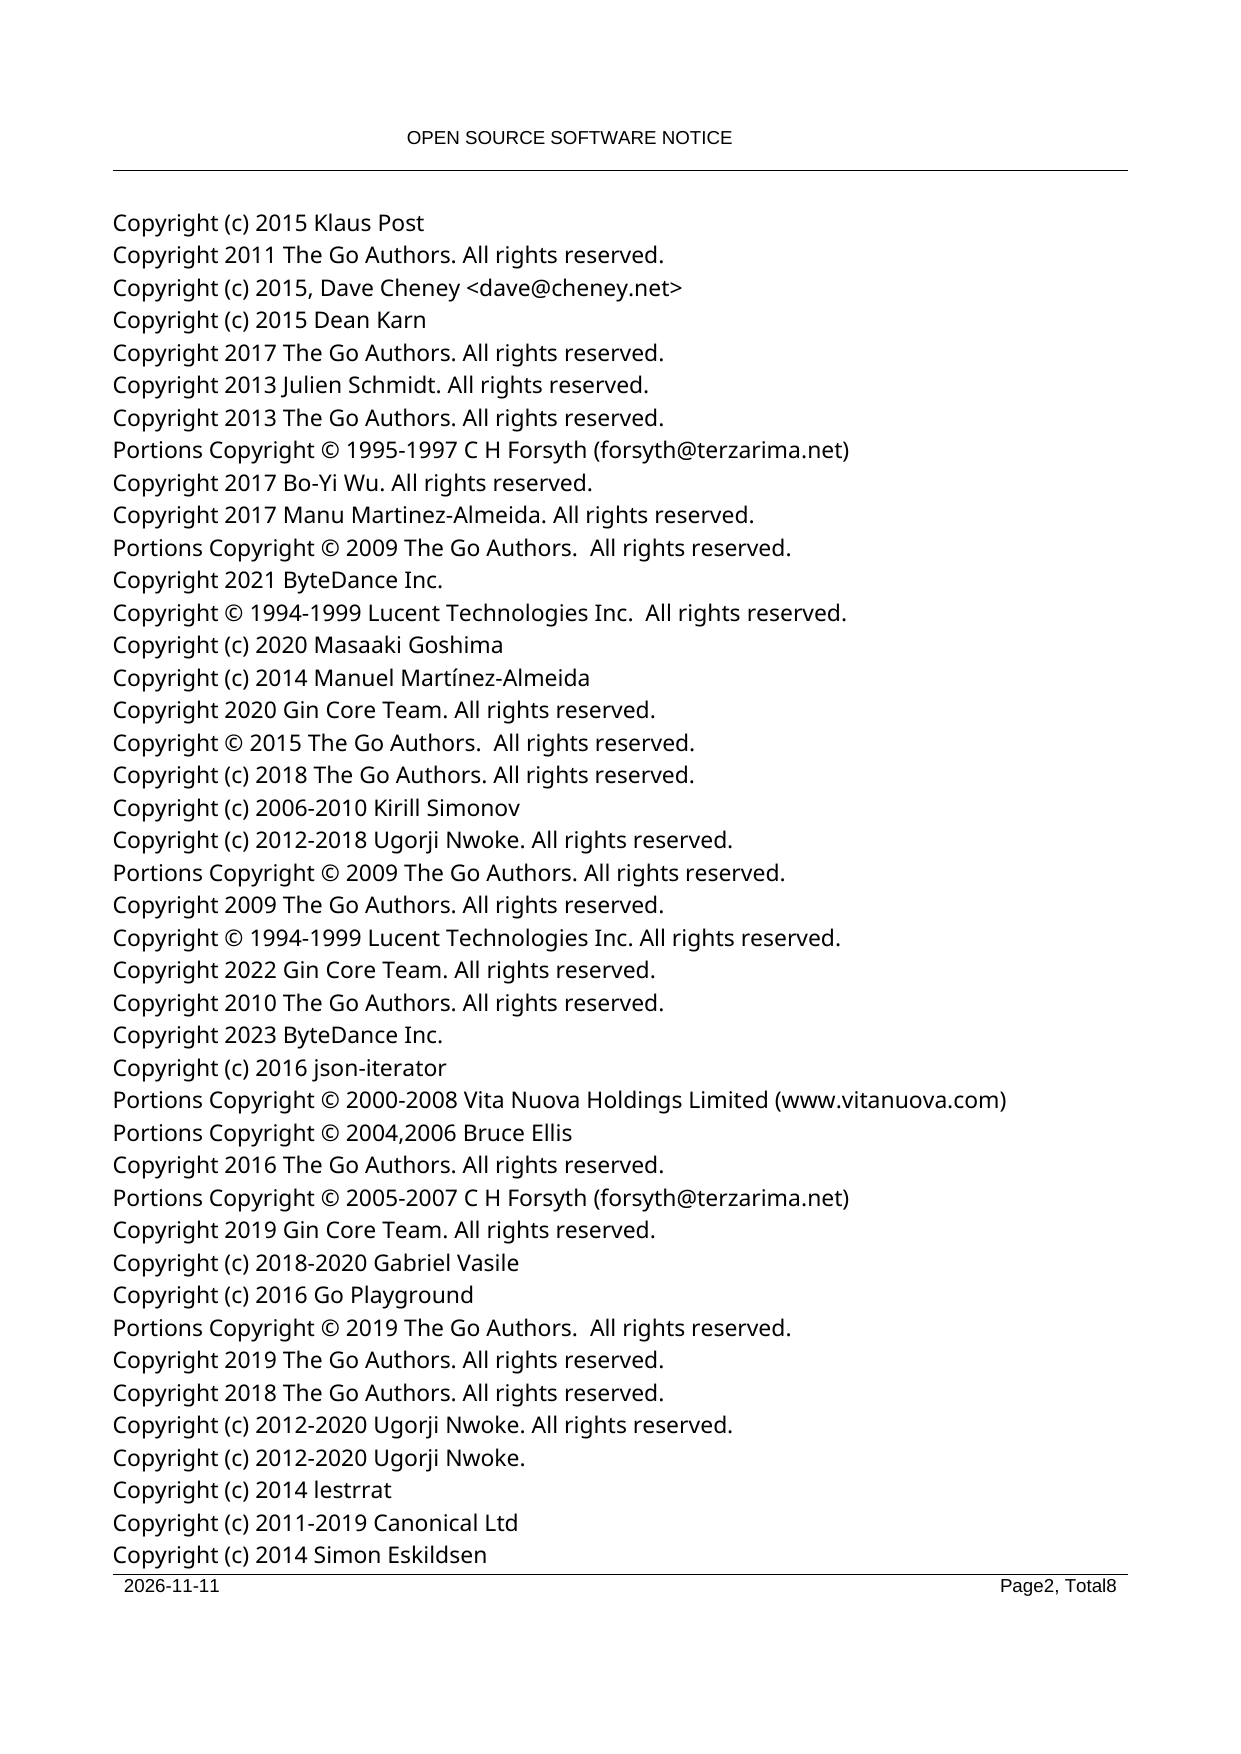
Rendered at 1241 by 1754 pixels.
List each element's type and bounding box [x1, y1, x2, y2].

text [112, 206, 1128, 1571]
